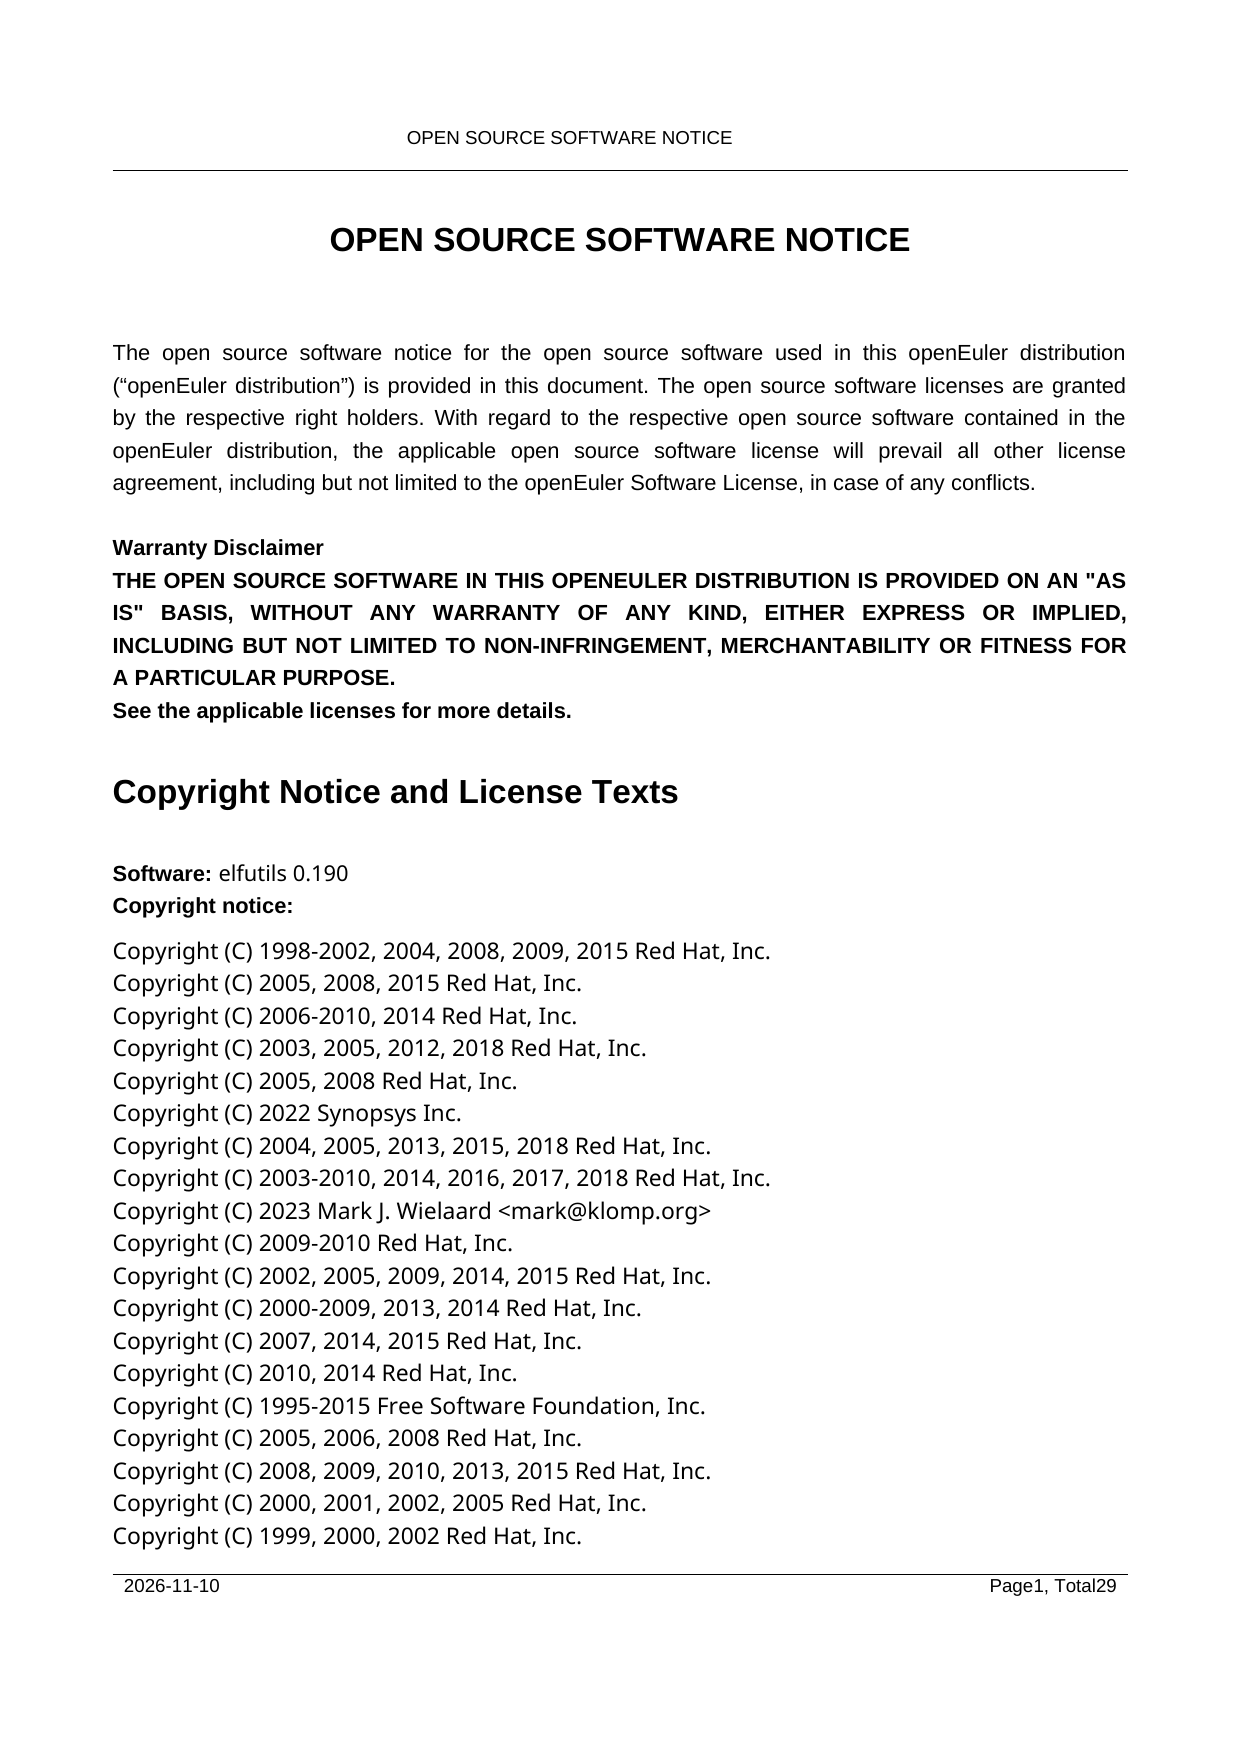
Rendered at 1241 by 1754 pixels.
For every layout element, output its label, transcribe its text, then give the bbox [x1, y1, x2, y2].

text The open source software notice for the open source software used in this openEuler distribution (“openEuler distribution”) is provided in this document. The open source software licenses are granted by the respective right holders. With regard to the respective open source software contained in the openEuler distribution, the applicable open source software license will prevail all other license agreement, including but not limited to the openEuler Software License, in case of any conflicts. [112, 336, 1128, 499]
title Software: elfutils 0.190 [112, 856, 1128, 889]
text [112, 934, 1128, 1551]
text Copyright Notice and License Texts [112, 759, 1128, 824]
text OPEN SOURCE SOFTWARE NOTICE [112, 206, 1128, 271]
text Copyright notice: [112, 889, 1128, 921]
text Warranty Disclaimer [112, 531, 1128, 564]
text THE OPEN SOURCE SOFTWARE IN THIS OPENEULER DISTRIBUTION IS PROVIDED ON AN "AS IS" BASIS, WITHOUT ANY WARRANTY OF ANY KIND, EITHER EXPRESS OR IMPLIED, INCLUDING BUT NOT LIMITED TO NON-INFRINGEMENT, MERCHANTABILITY OR FITNESS FOR A PARTICULAR PURPOSE. See the applicable licenses for more details. [112, 564, 1128, 726]
